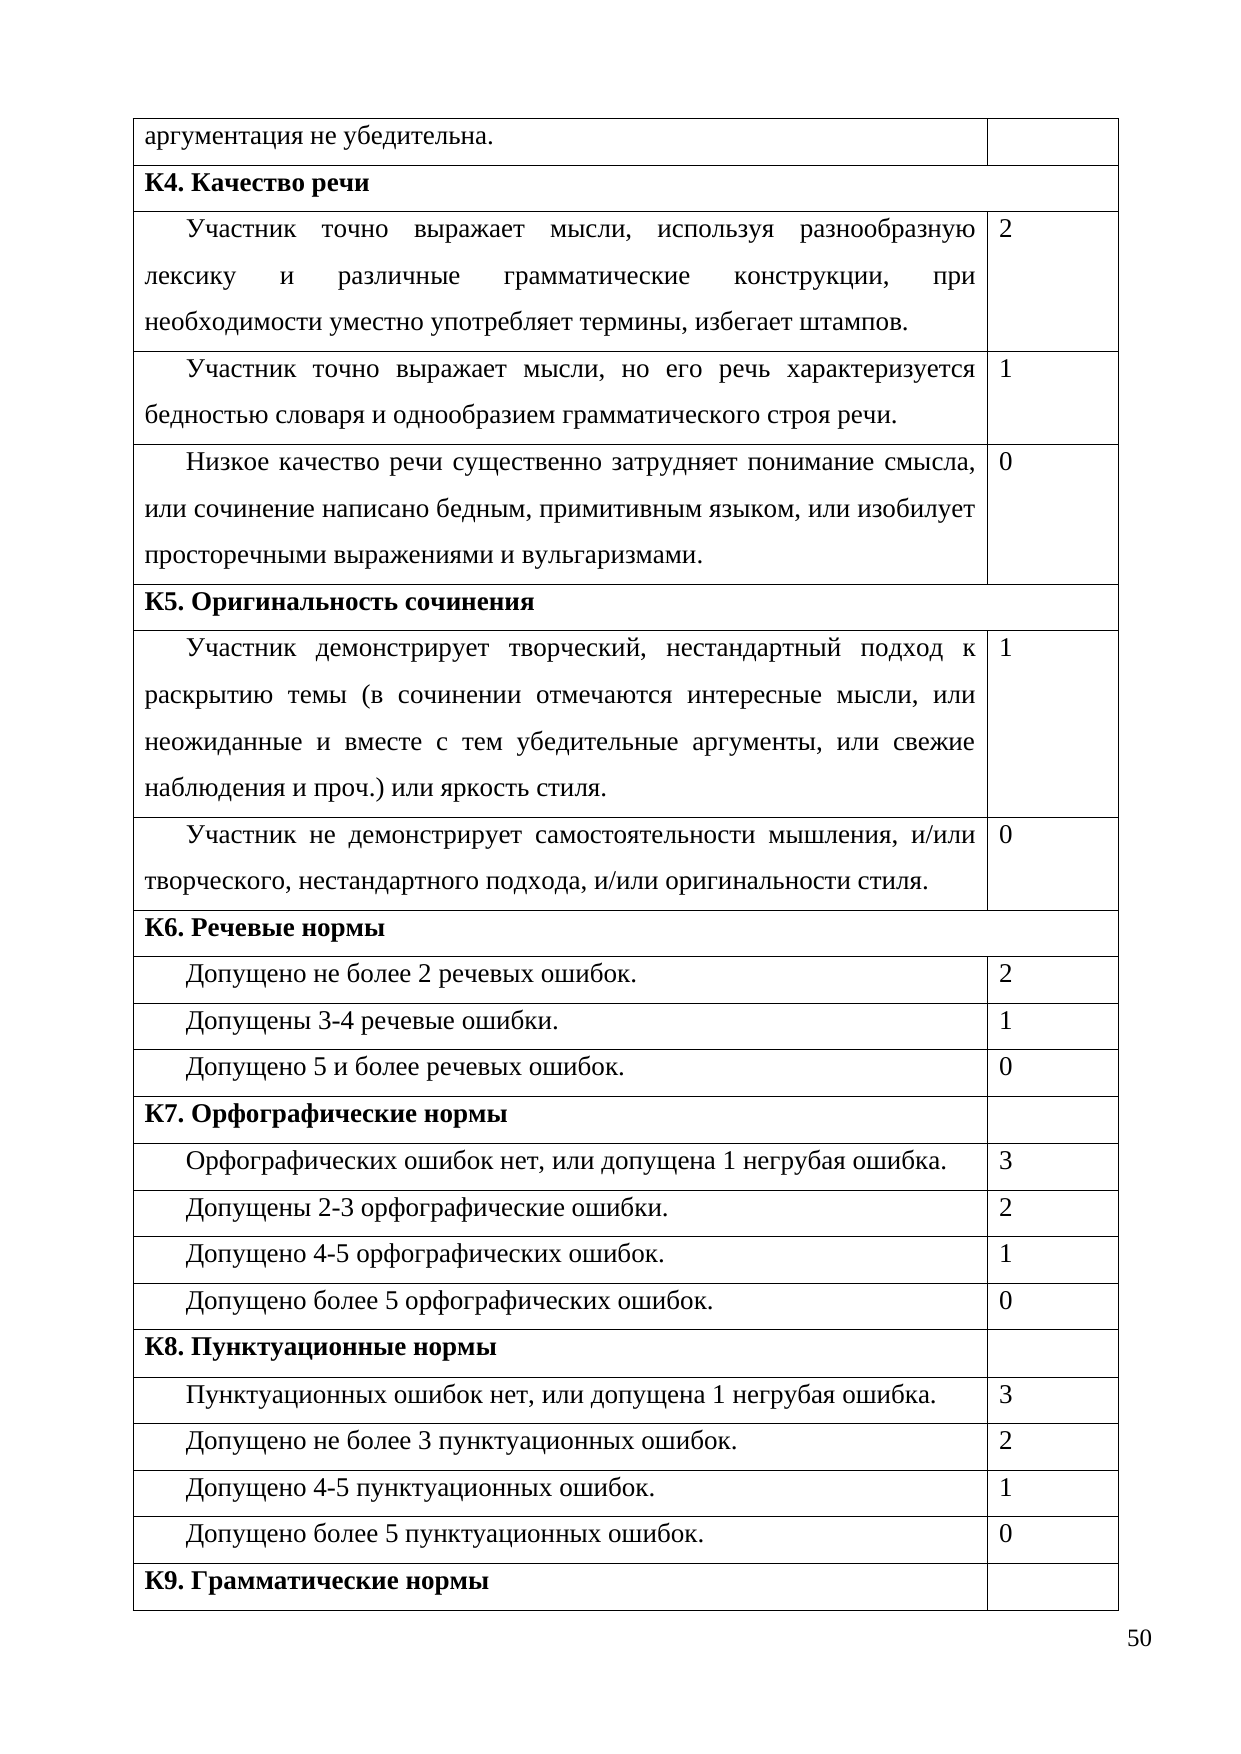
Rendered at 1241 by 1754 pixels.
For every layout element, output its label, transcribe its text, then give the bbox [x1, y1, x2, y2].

table_cell 1 [988, 631, 1118, 817]
table_cell 2 [988, 1424, 1118, 1470]
table_cell 0 [988, 1050, 1118, 1096]
table_cell К7. Орфографические нормы [134, 1097, 987, 1143]
table_cell Участник не демонстрирует самостоятельности мышления, и/или творческого, нестандартного подхода, и/или оригинальности стиля. [134, 818, 987, 910]
table_cell 1 [988, 1237, 1118, 1283]
table_cell 0 [988, 818, 1118, 910]
table_cell Допущено 5 и более речевых ошибок. [134, 1050, 987, 1096]
table_cell [988, 1564, 1118, 1610]
table_cell Орфографических ошибок нет, или допущена 1 негрубая ошибка. [134, 1144, 987, 1190]
table_cell К6. Речевые нормы [134, 911, 1118, 956]
table_cell 2 [988, 212, 1118, 351]
table_cell 0 [988, 1284, 1118, 1329]
table_cell [988, 1097, 1118, 1143]
table_cell Пунктуационных ошибок нет, или допущена 1 негрубая ошибка. [134, 1378, 987, 1423]
table_cell 1 [988, 352, 1118, 444]
table_cell 0 [988, 119, 1118, 164]
table_cell Допущено 4-5 пунктуационных ошибок. [134, 1471, 987, 1516]
table_cell Участник демонстрирует творческий, нестандартный подход к раскрытию темы (в сочинении отмечаются интересные мысли, или неожиданные и вместе с тем убедительные аргументы, или свежие наблюдения и проч.) или яркость стиля. [134, 631, 987, 817]
table_cell К4. Качество речи [134, 166, 1118, 211]
table_cell 2 [988, 957, 1118, 1003]
table_cell 2 [988, 1191, 1118, 1236]
table_cell К8. Пунктуационные нормы [134, 1330, 987, 1377]
table_cell Допущено не более 3 пунктуационных ошибок. [134, 1424, 987, 1470]
table_cell К5. Оригинальность сочинения [134, 585, 1118, 630]
table_cell Участник точно выражает мысли, но его речь характеризуется бедностью словаря и однообразием грамматического строя речи. [134, 352, 987, 444]
table_cell К9. Грамматические нормы [134, 1564, 987, 1610]
table_cell Допущено более 5 пунктуационных ошибок. [134, 1517, 987, 1563]
table_cell Участник точно выражает мысли, используя разнообразную лексику и различные грамматические конструкции, при необходимости уместно употребляет термины, избегает штампов. [134, 212, 987, 351]
table_cell Допущено не более 2 речевых ошибок. [134, 957, 987, 1003]
table_cell Допущено 4-5 орфографических ошибок. [134, 1237, 987, 1283]
table_cell 0 [988, 1517, 1118, 1563]
table_cell 0 [988, 445, 1118, 584]
table_cell Допущено более 5 орфографических ошибок. [134, 1284, 987, 1329]
table_cell Допущены 3-4 речевые ошибки. [134, 1004, 987, 1049]
table_cell [988, 1330, 1118, 1377]
table_cell 3 [988, 1144, 1118, 1190]
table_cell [134, 119, 987, 164]
table_cell 1 [988, 1004, 1118, 1049]
table_cell 1 [988, 1471, 1118, 1516]
table_cell 3 [988, 1378, 1118, 1423]
table_cell Допущены 2-3 орфографические ошибки. [134, 1191, 987, 1236]
table_cell Низкое качество речи существенно затрудняет понимание смысла, или сочинение написано бедным, примитивным языком, или изобилует просторечными выражениями и вульгаризмами. [134, 445, 987, 584]
